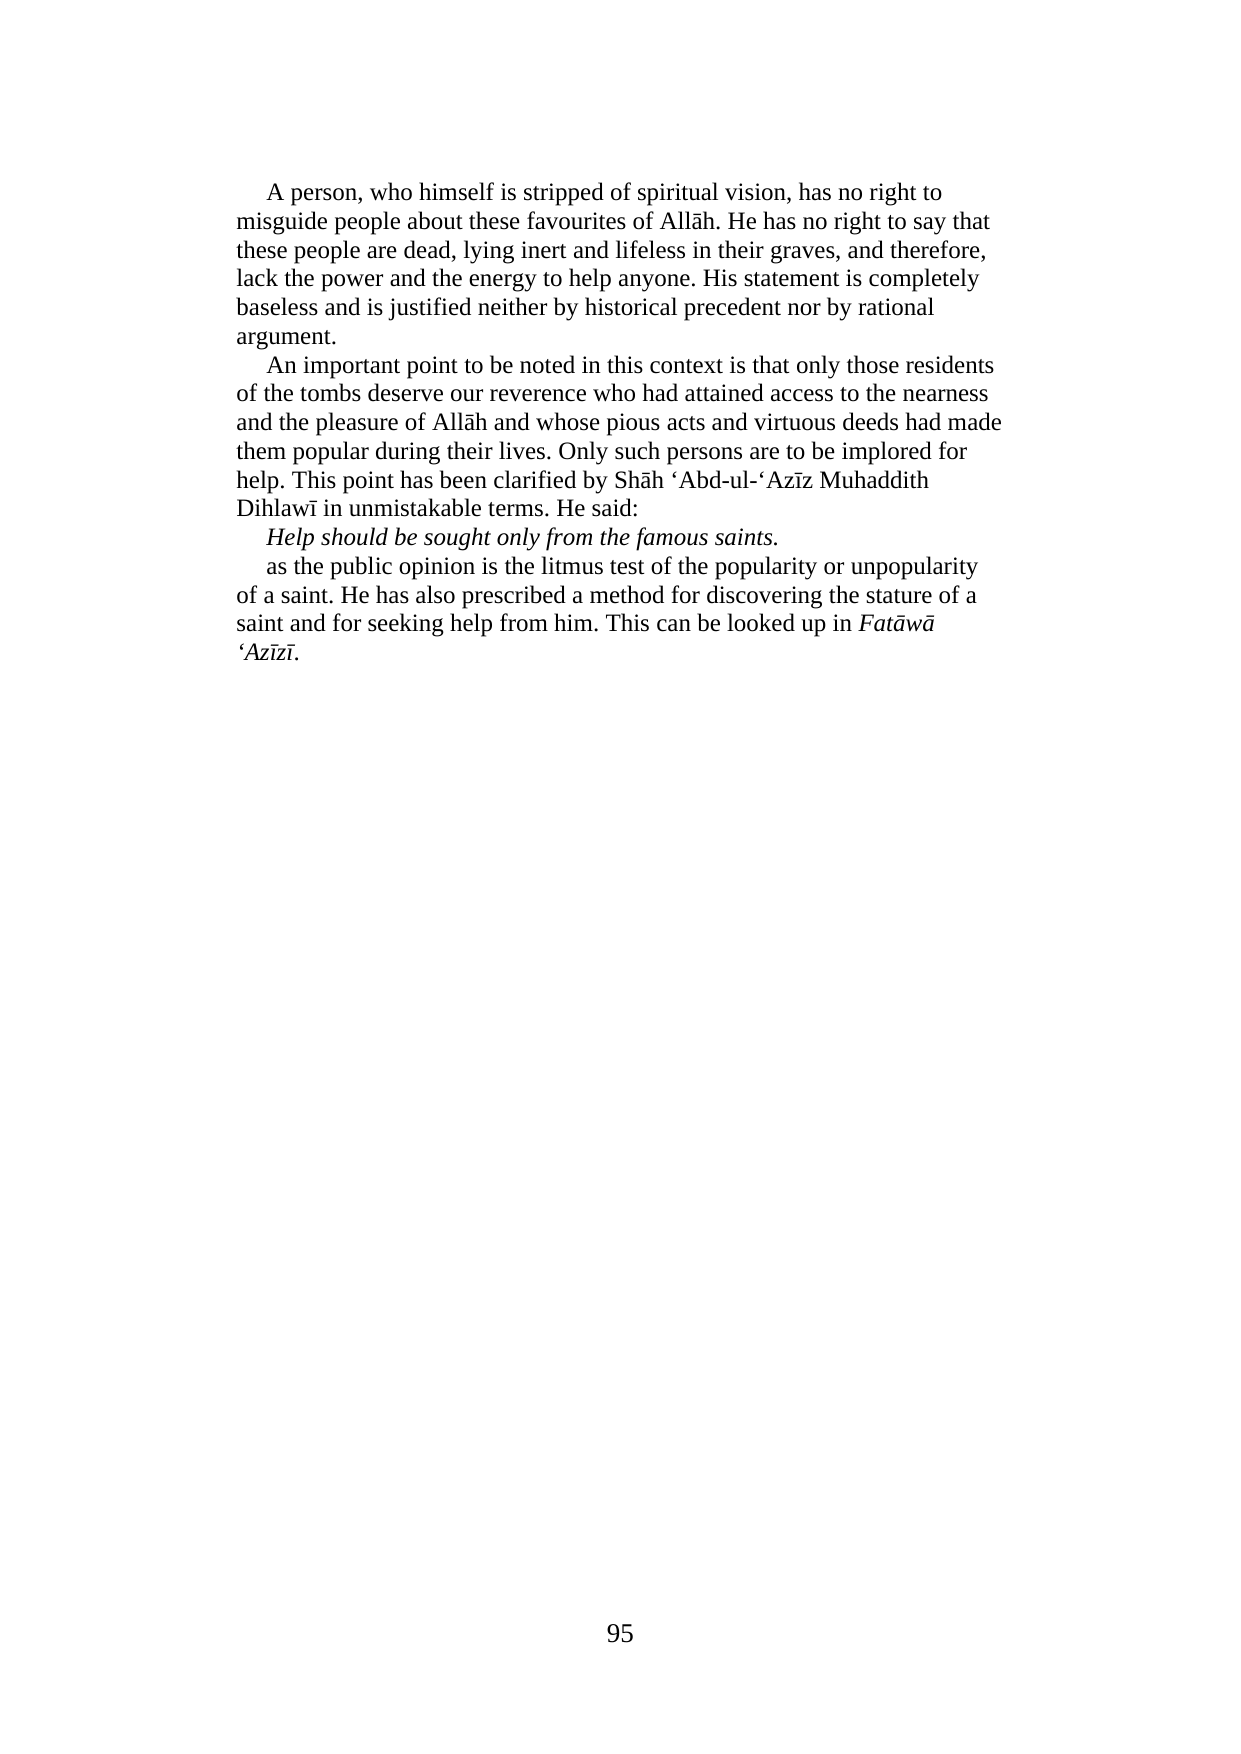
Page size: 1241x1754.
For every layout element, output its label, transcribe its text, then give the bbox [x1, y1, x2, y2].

text as the public opinion is the litmus test of the popularity or unpopularity of a saint. He has also prescribed a method for discovering the stature of a saint and for seeking help from him. This can be looked up in Fatāwā ‘Azīzī. [236, 551, 1004, 666]
text Help should be sought only from the famous saints. [236, 522, 1004, 551]
text A person, who himself is stripped of spiritual vision, has no right to misguide people about these favourites of Allāh. He has no right to say that these people are dead, lying inert and lifeless in their graves, and therefore, lack the power and the energy to help anyone. His statement is completely baseless and is justified neither by historical precedent nor by rational argument. [236, 177, 1004, 350]
text An important point to be noted in this context is that only those residents of the tombs deserve our reverence who had attained access to the nearness and the pleasure of Allāh and whose pious acts and virtuous deeds had made them popular during their lives. Only such persons are to be implored for help. This point has been clarified by Shāh ‘Abd-ul-‘Azīz Muhaddith Dihlawī in unmistakable terms. He said: [236, 350, 1004, 522]
